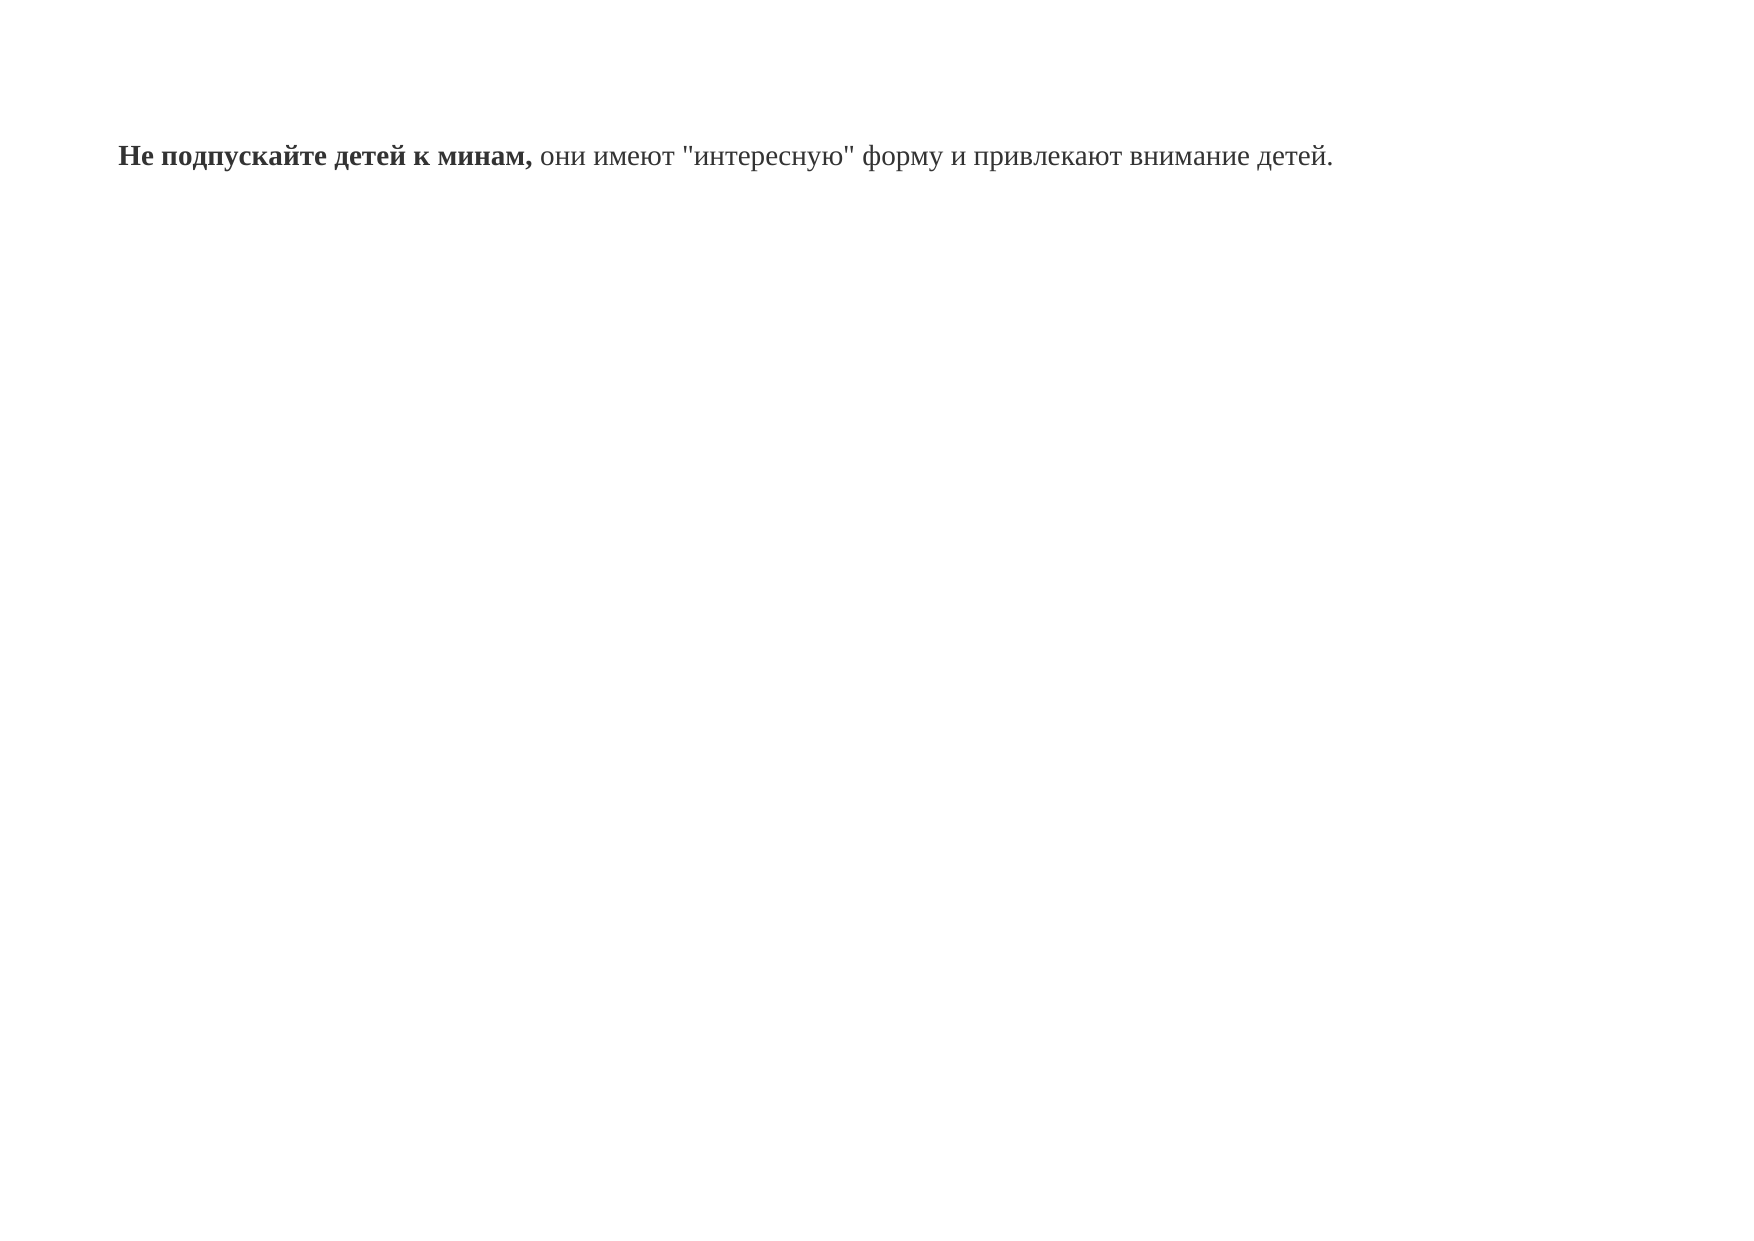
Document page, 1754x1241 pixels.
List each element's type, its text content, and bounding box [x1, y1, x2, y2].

text Не подпускайте детей к минам, они имеют "интересную" форму и привлекают внимание детей. [118, 109, 1636, 171]
